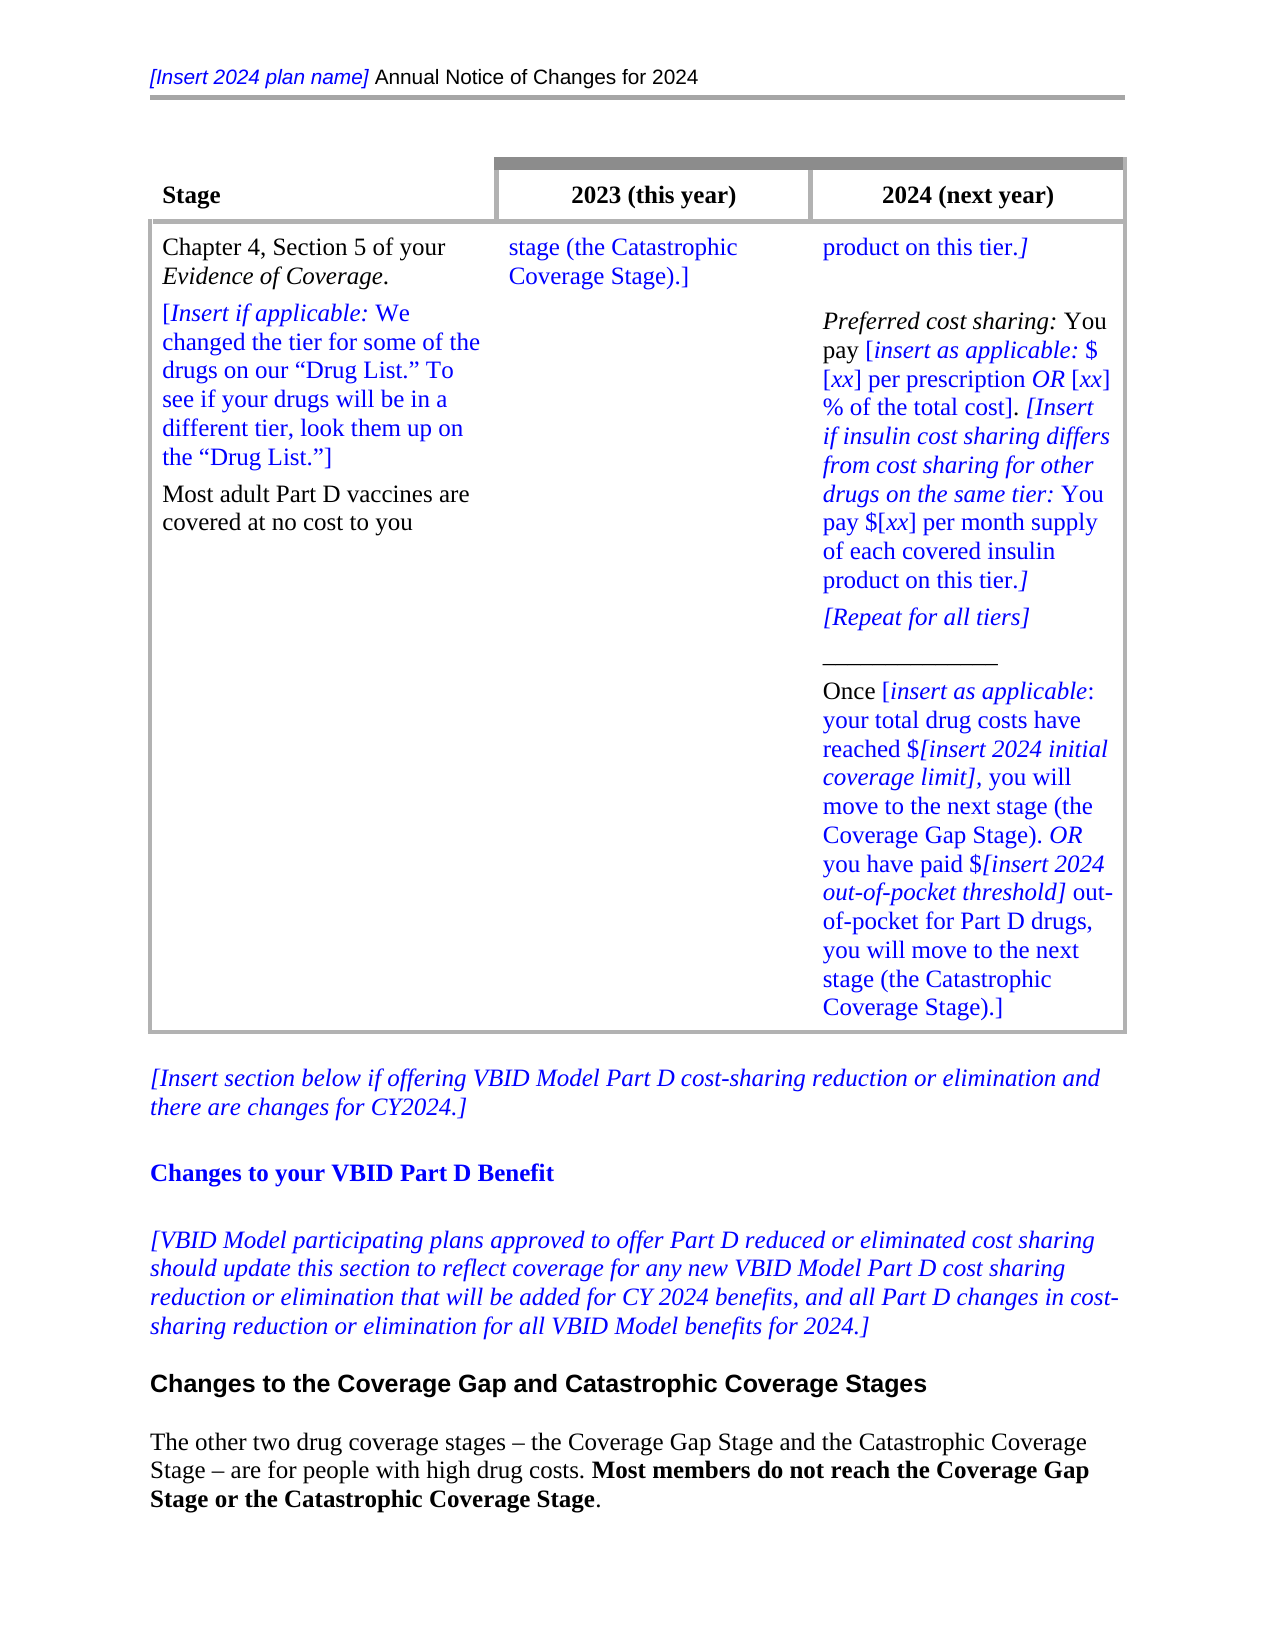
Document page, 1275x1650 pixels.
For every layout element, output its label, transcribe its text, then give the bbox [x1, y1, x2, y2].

table_header Stage [150, 157, 494, 219]
table_header 2024 (next year) [813, 170, 1123, 219]
subtitle Changes to the Coverage Gap and Catastrophic Coverage Stages [150, 1369, 1125, 1398]
text [VBID Model participating plans approved to offer Part D reduced or eliminated cost sharing should update this section to reflect coverage for any new VBID Model Part D cost sharing reduction or elimination that will be added for CY 2024 benefits, and all Part D changes in cost-sharing reduction or elimination for all VBID Model benefits for 2024.] [150, 1225, 1125, 1340]
text [Insert section below if offering VBID Model Part D cost-sharing reduction or elimination and there are changes for CY2024.] [150, 1063, 1125, 1121]
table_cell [497, 224, 811, 1029]
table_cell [152, 220, 497, 1029]
text The other two drug coverage stages – the Coverage Gap Stage and the Catastrophic Coverage Stage – are for people with high drug costs. Most members do not reach the Coverage Gap Stage or the Catastrophic Coverage Stage. [150, 1427, 1125, 1513]
table_header 2023 (this year) [499, 170, 808, 219]
text Changes to your VBID Part D Benefit [150, 1158, 1125, 1187]
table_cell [811, 224, 1123, 1029]
